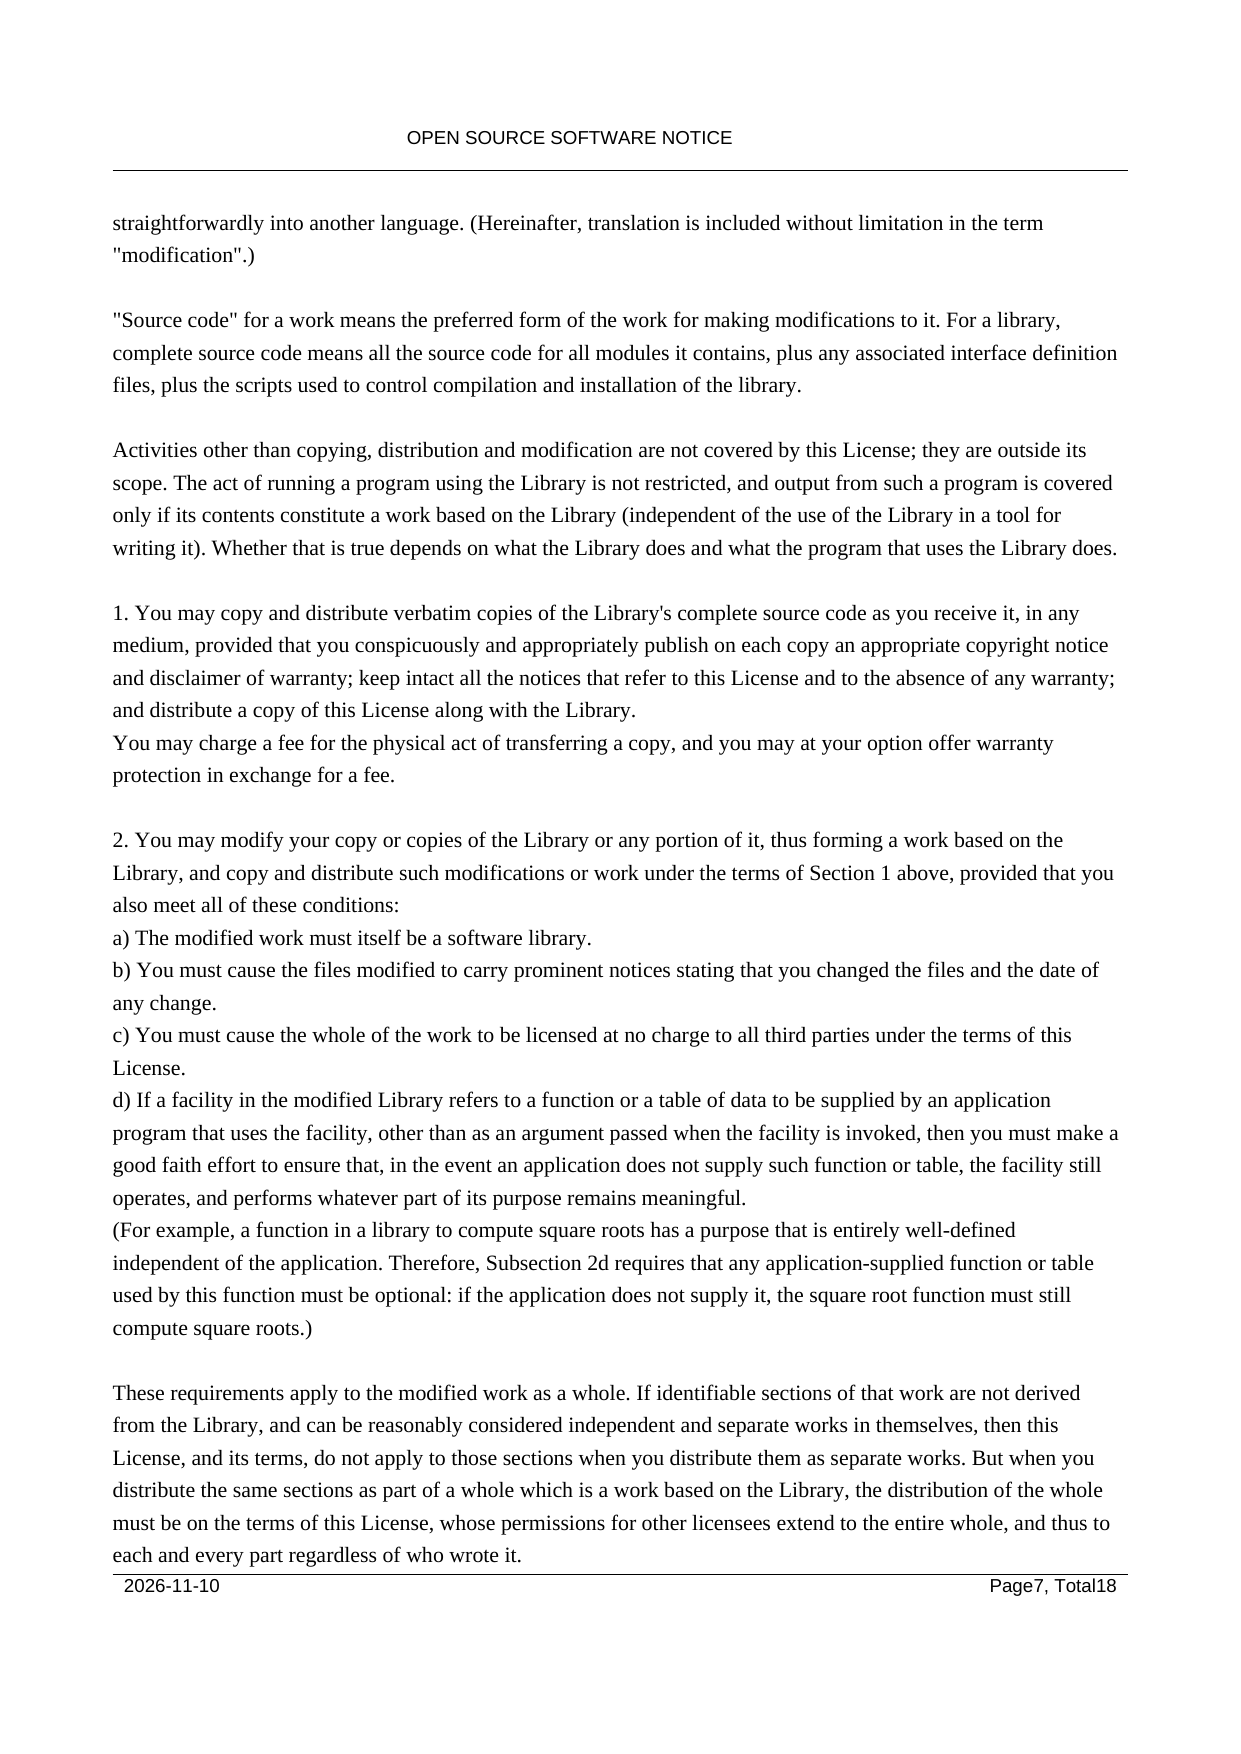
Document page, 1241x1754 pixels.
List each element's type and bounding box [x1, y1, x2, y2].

text [112, 206, 1128, 1571]
